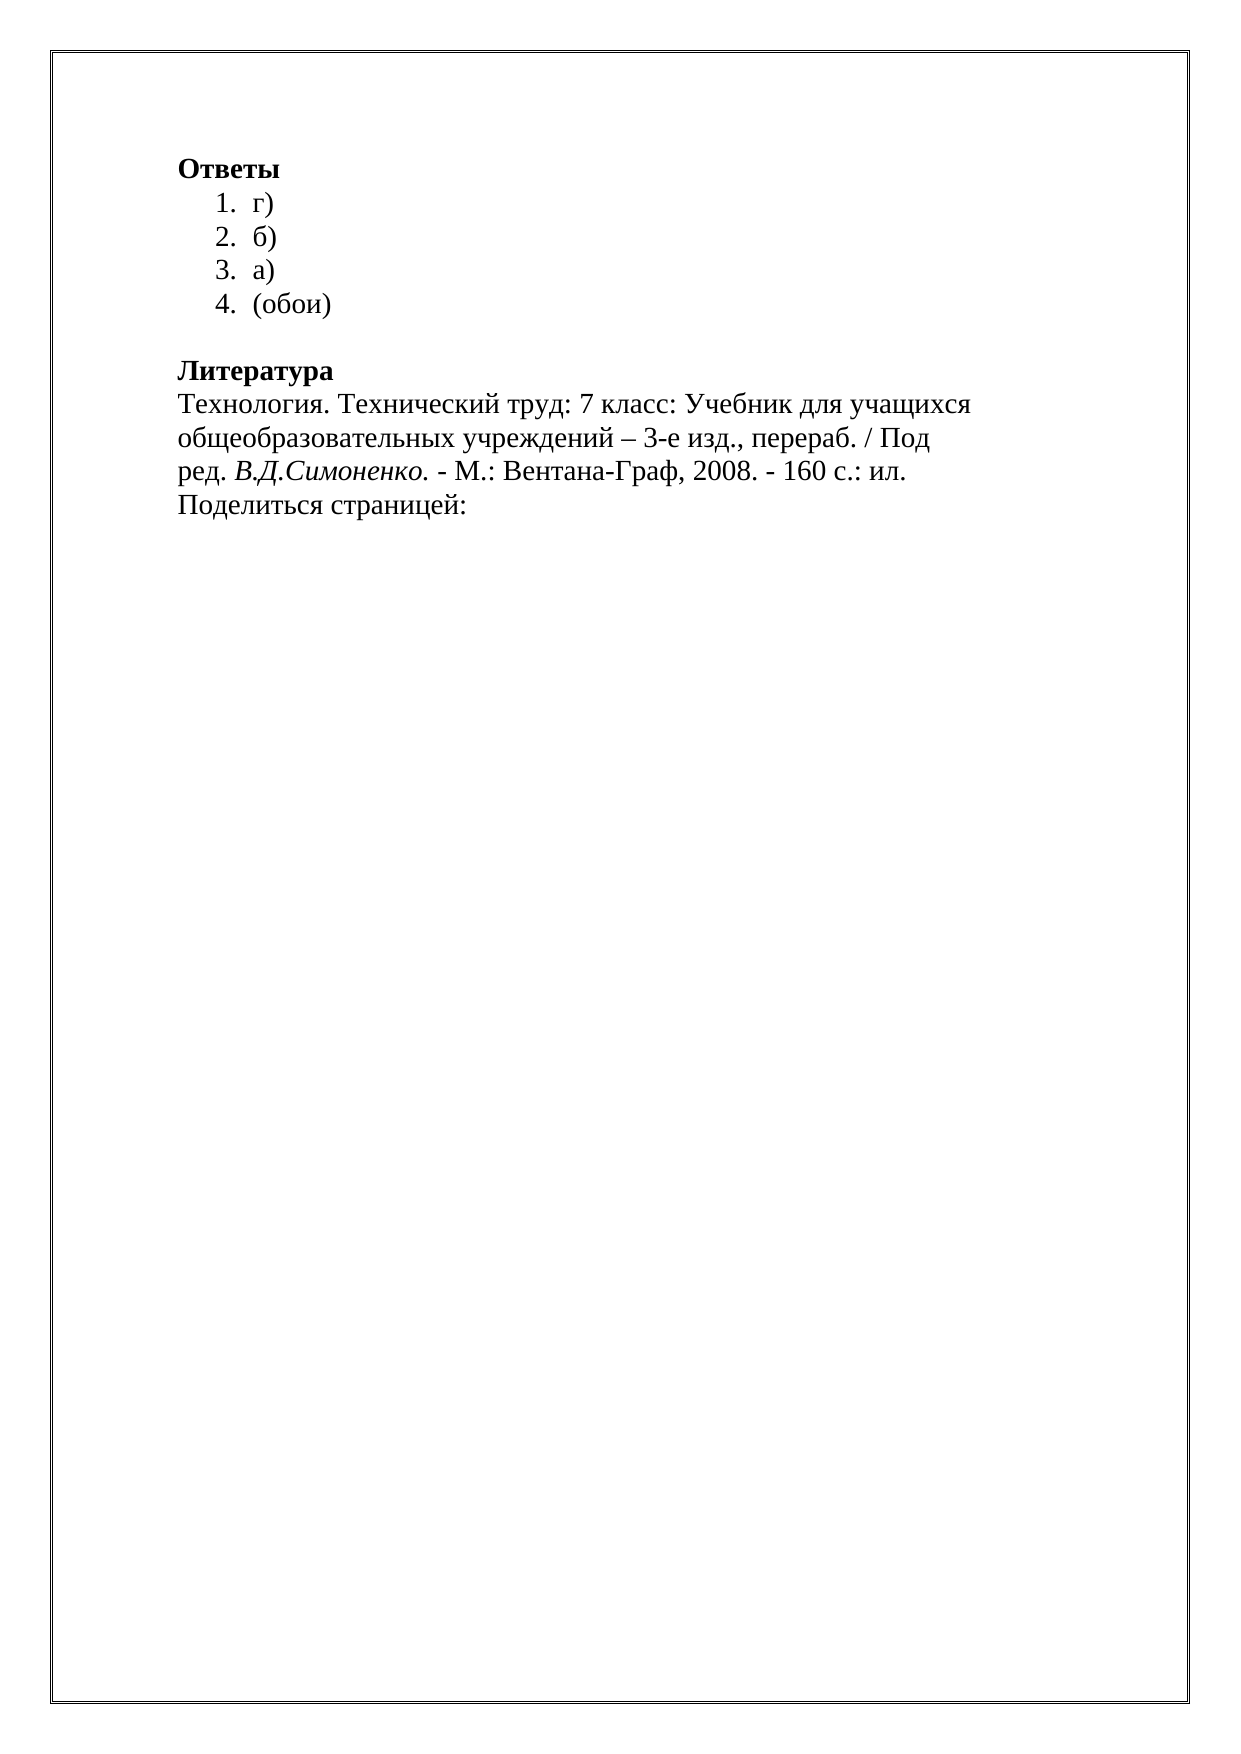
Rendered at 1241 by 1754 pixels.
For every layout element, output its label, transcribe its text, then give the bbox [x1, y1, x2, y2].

text Поделиться страницей: [177, 487, 1152, 521]
list г) [215, 185, 1152, 219]
list б) [215, 219, 1152, 252]
text Ответы [177, 152, 1152, 185]
text Литература [177, 353, 1152, 386]
list (обои) [215, 286, 1152, 319]
list а) [215, 252, 1152, 286]
text Технология. Технический труд: 7 класс: Учебник для учащихся общеобразовательных учреждений – 3-е изд., перераб. / Под ред. В.Д.Симоненко. - М.: Вентана-Граф, 2008. - 160 с.: ил. [177, 386, 1152, 487]
